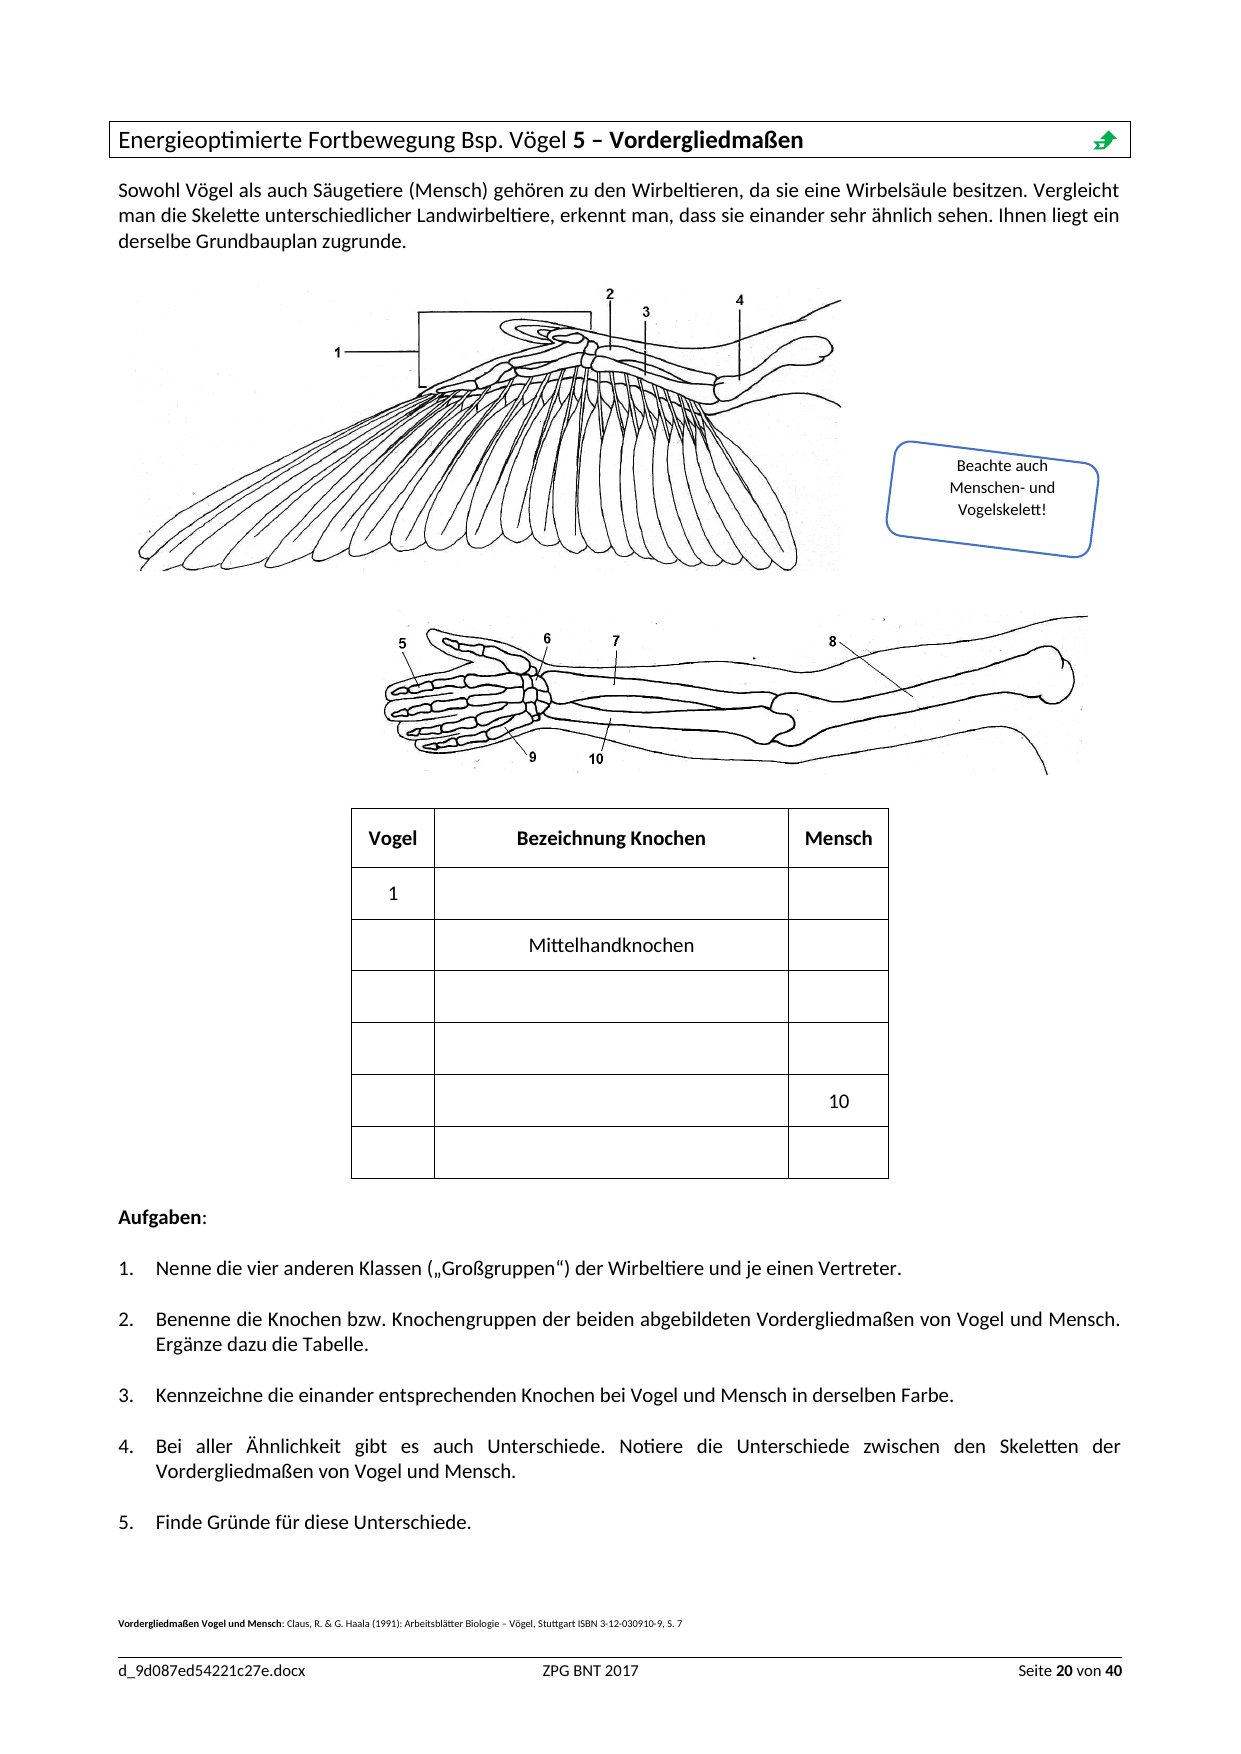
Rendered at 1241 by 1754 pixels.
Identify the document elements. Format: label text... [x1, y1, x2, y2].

list Nenne die vier anderen Klassen („Großgruppen“) der Wirbeltiere und je einen Vertreter. [118, 1255, 1122, 1281]
table_cell Mittelhandknochen [435, 920, 788, 970]
table_cell [352, 971, 434, 1022]
table_cell 1 [352, 868, 434, 918]
table_cell [352, 1075, 434, 1126]
table_cell [352, 920, 434, 970]
table_cell [435, 1075, 788, 1126]
table_cell [435, 868, 788, 918]
table_cell [789, 971, 888, 1022]
text Vordergliedmaßen Vogel und Mensch: Claus, R. & G. Haala (1991): Arbeitsblätter Biologie – Vögel, Stuttgart ISBN 3-12-030910-9, S. 7 [118, 1617, 1122, 1630]
list Bei aller Ähnlichkeit gibt es auch Unterschiede. Notiere die Unterschiede zwischen den Skeletten der Vordergliedmaßen von Vogel und Mensch. [118, 1433, 1122, 1484]
list Finde Gründe für diese Unterschiede. [118, 1509, 1122, 1535]
picture [133, 286, 842, 571]
table_cell [789, 1023, 888, 1074]
table_cell [435, 1127, 788, 1178]
table_cell [789, 920, 888, 970]
table_cell 10 [789, 1075, 888, 1126]
table_cell [435, 971, 788, 1022]
table_cell [435, 1023, 788, 1074]
text Sowohl Vögel als auch Säugetiere (Mensch) gehören zu den Wirbeltieren, da sie eine Wirbelsäule besitzen. Vergleicht man die Skelette unterschiedlicher Landwirbeltiere, erkennt man, dass sie einander sehr ähnlich sehen. Ihnen liegt ein derselbe Grundbauplan zugrunde. [118, 177, 1122, 253]
picture [380, 608, 1088, 775]
table_cell [352, 1127, 434, 1178]
list Benenne die Knochen bzw. Knochengruppen der beiden abgebildeten Vordergliedmaßen von Vogel und Mensch. Ergänze dazu die Tabelle. [118, 1306, 1122, 1357]
text Energieoptimierte Fortbewegung Bsp. Vögel 5 – Vordergliedmaßen [110, 122, 1130, 157]
table_cell [789, 868, 888, 918]
table_header Vogel [352, 809, 434, 867]
table_cell [352, 1023, 434, 1074]
table_header Mensch [789, 809, 888, 867]
text Aufgaben: [118, 1204, 1122, 1230]
table_header Bezeichnung Knochen [435, 809, 788, 867]
list Kennzeichne die einander entsprechenden Knochen bei Vogel und Mensch in derselben Farbe. [118, 1382, 1122, 1408]
table_cell [789, 1127, 888, 1178]
